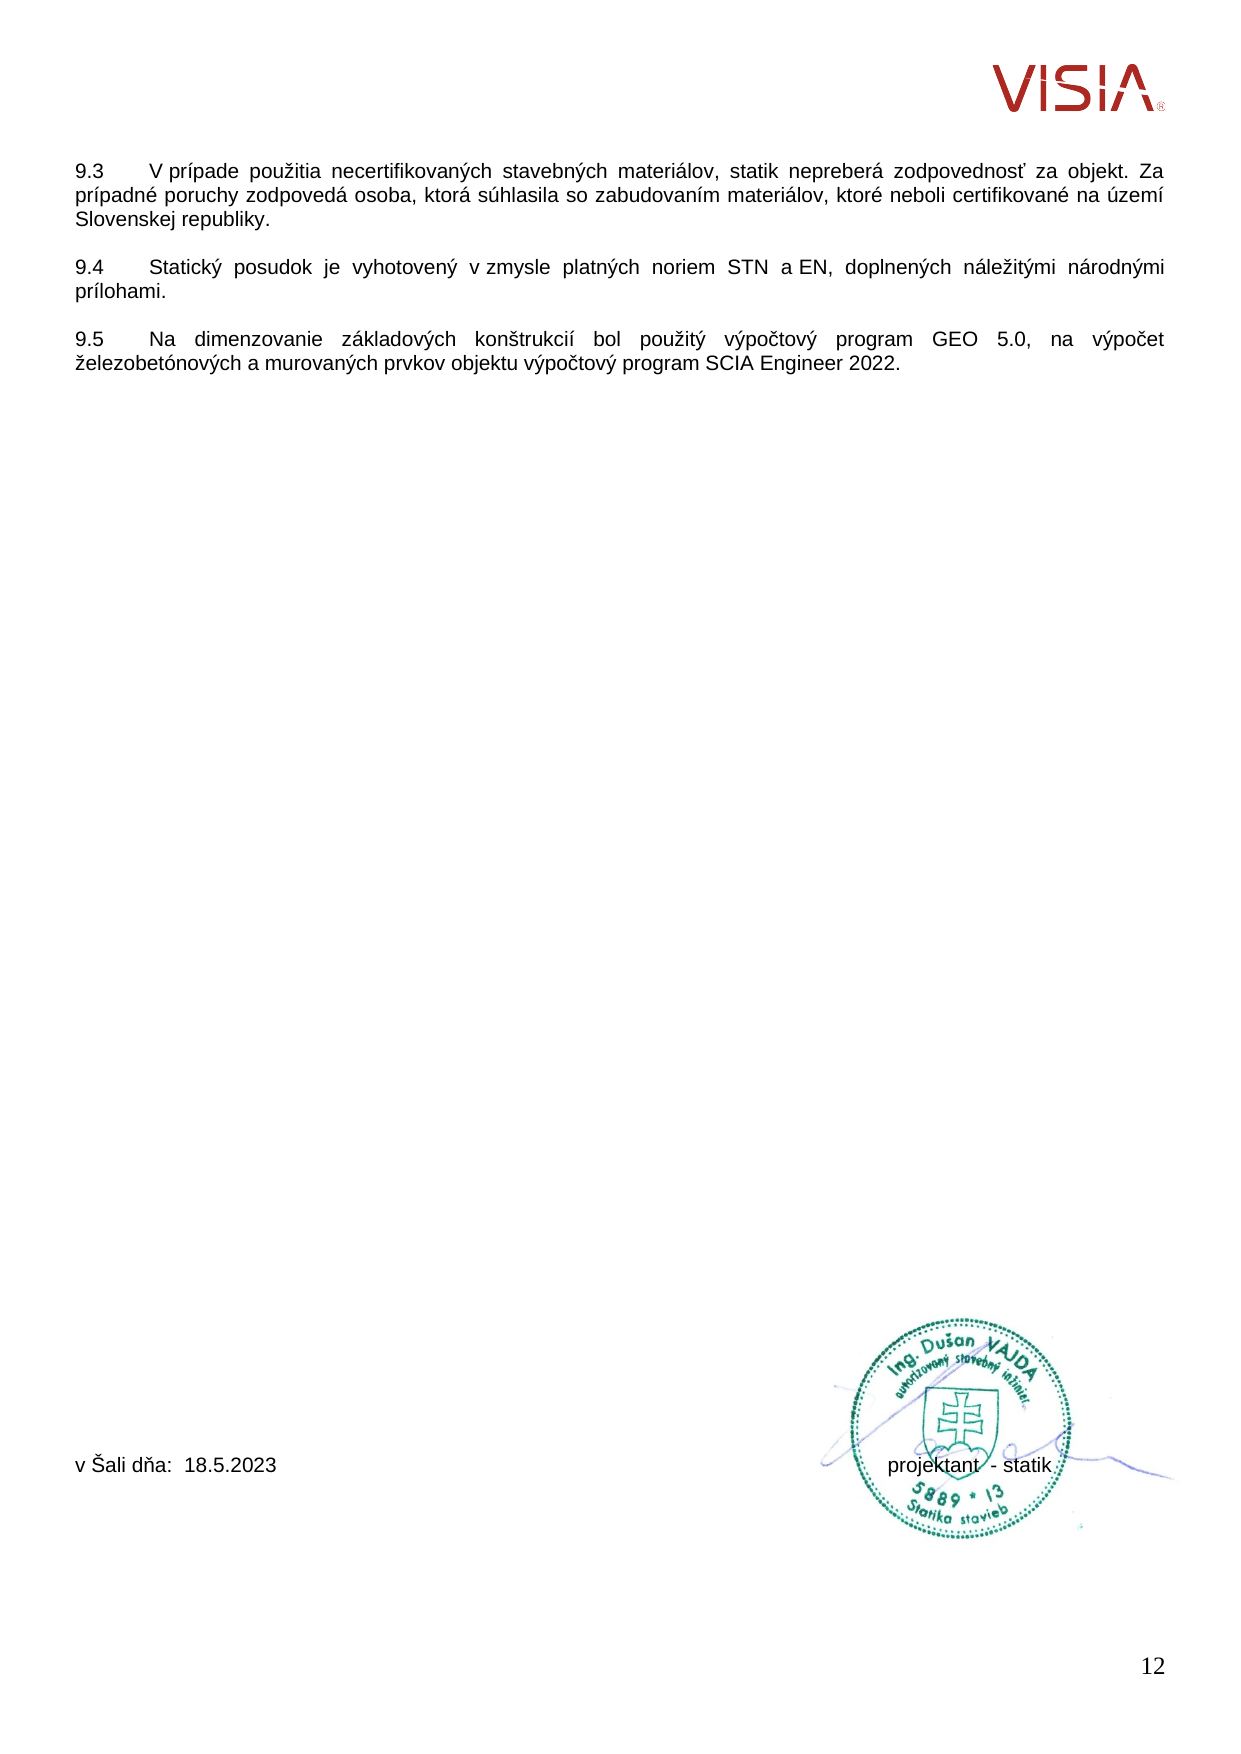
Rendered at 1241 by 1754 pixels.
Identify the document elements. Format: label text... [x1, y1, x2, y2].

text v Šali dňa: projektant - statik [75, 1453, 1116, 1477]
text 9.4 Statický posudok je vyhotovený v zmysle platných noriem STN a EN, doplnených náležitými národnými prílohami. [75, 255, 1165, 303]
picture [992, 64, 1166, 112]
text 9.5 Na dimenzovanie základových konštrukcií bol použitý výpočtový program GEO 5.0, na výpočet železobetónových a murovaných prvkov objektu výpočtový program SCIA Engineer 2022. [75, 327, 1165, 375]
text 9.3 V prípade použitia necertifikovaných stavebných materiálov, statik nepreberá zodpovednosť za objekt. Za prípadné poruchy zodpovedá osoba, ktorá súhlasila so zabudovaním materiálov, ktoré neboli certifikované na území Slovenskej republiky. [75, 159, 1165, 231]
picture [755, 1259, 1209, 1597]
